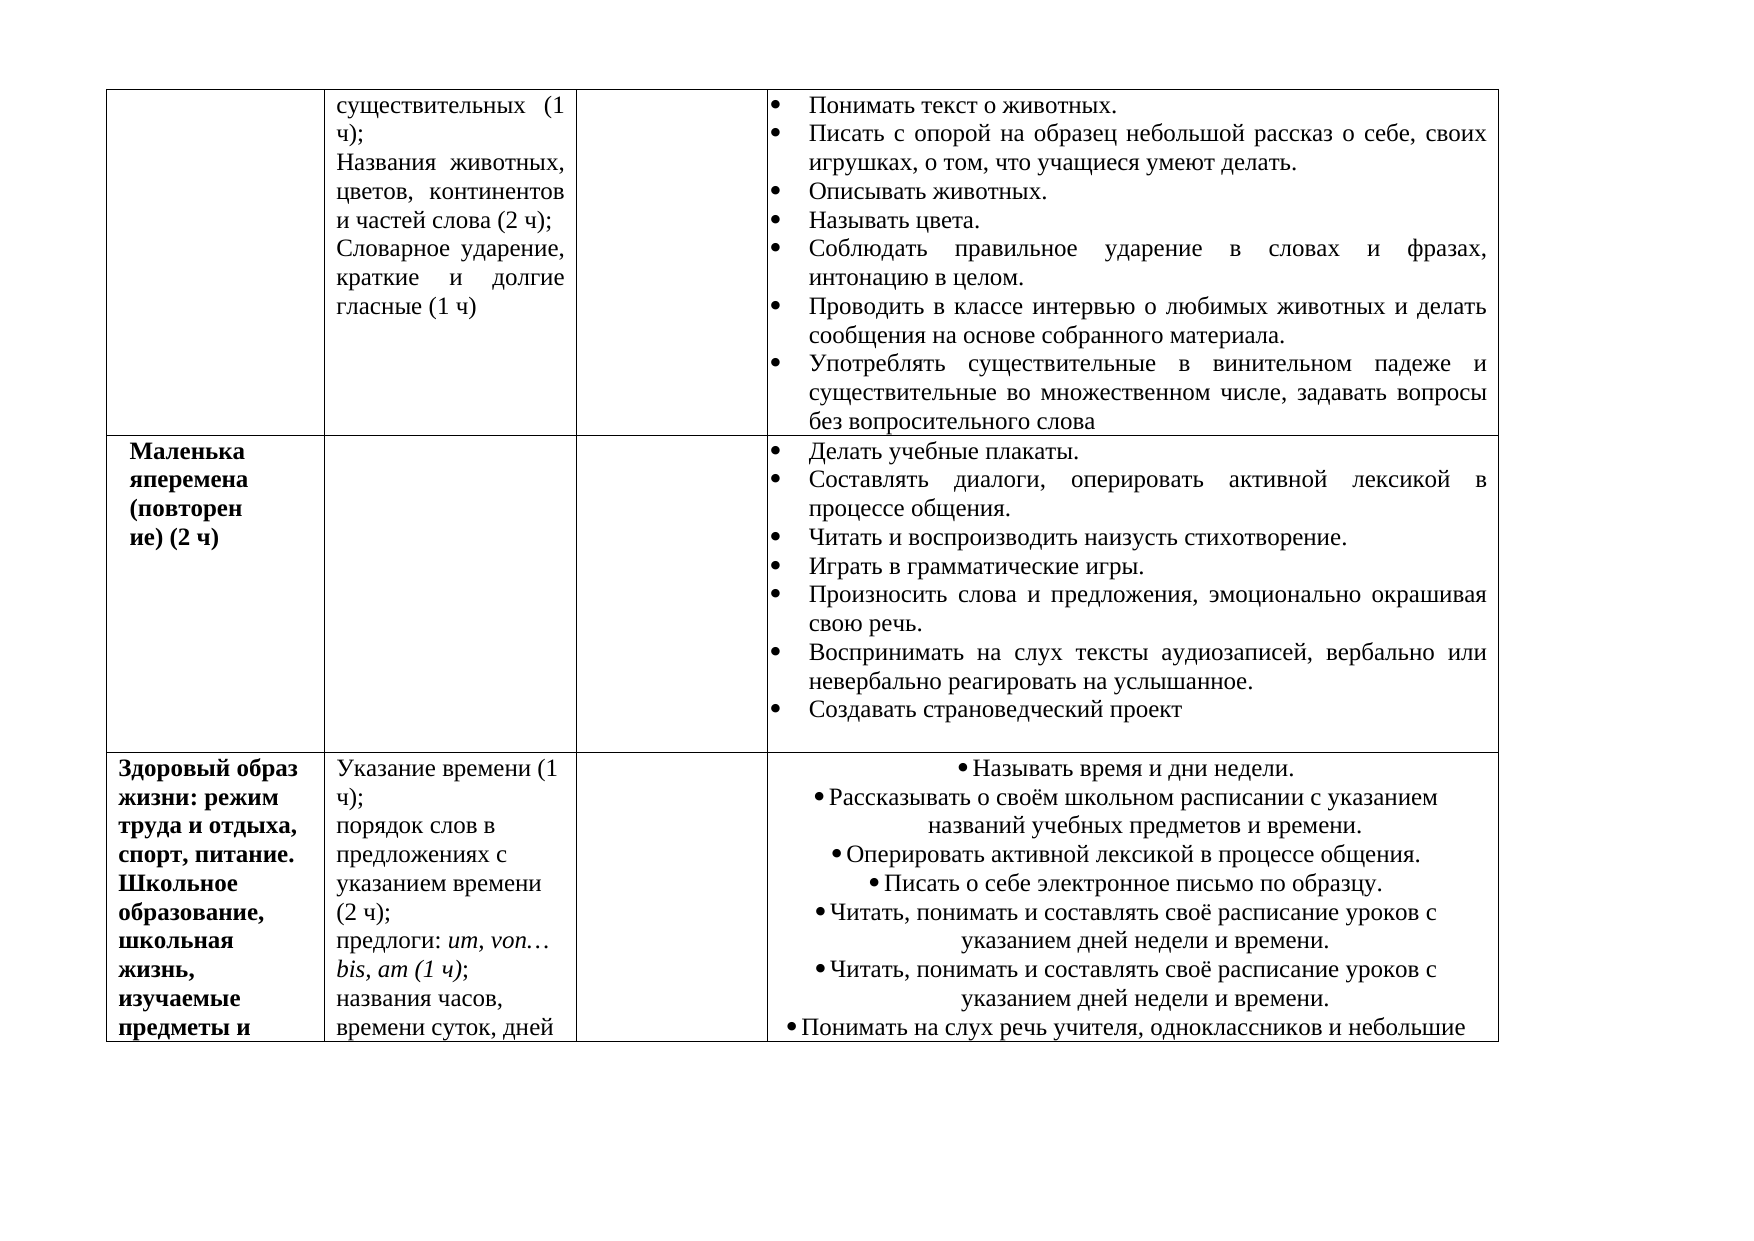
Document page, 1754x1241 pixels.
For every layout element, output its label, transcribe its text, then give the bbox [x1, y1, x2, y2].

table_cell Маленькаяперемена (повторение) (2 ч) [107, 436, 324, 752]
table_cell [768, 753, 1498, 1041]
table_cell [325, 753, 576, 1041]
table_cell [107, 90, 324, 435]
table_cell [577, 436, 767, 752]
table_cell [107, 753, 324, 1041]
table_cell [325, 436, 576, 752]
table_cell [577, 753, 767, 1041]
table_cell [768, 90, 1498, 435]
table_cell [325, 90, 576, 435]
table_cell [577, 90, 767, 435]
table_cell Делать учебные плакаты. Составлять диалоги, оперировать активной лексикой в процессе общения. Читать и воспроизводить наизусть стихотворение. Играть в грамматические игры. Произносить слова и предложения, эмоционально окрашивая свою речь. Воспринимать на слух тексты аудиозаписей, вербально или невербально реагировать на услышанное. Создавать страноведческий проект [768, 436, 1498, 752]
